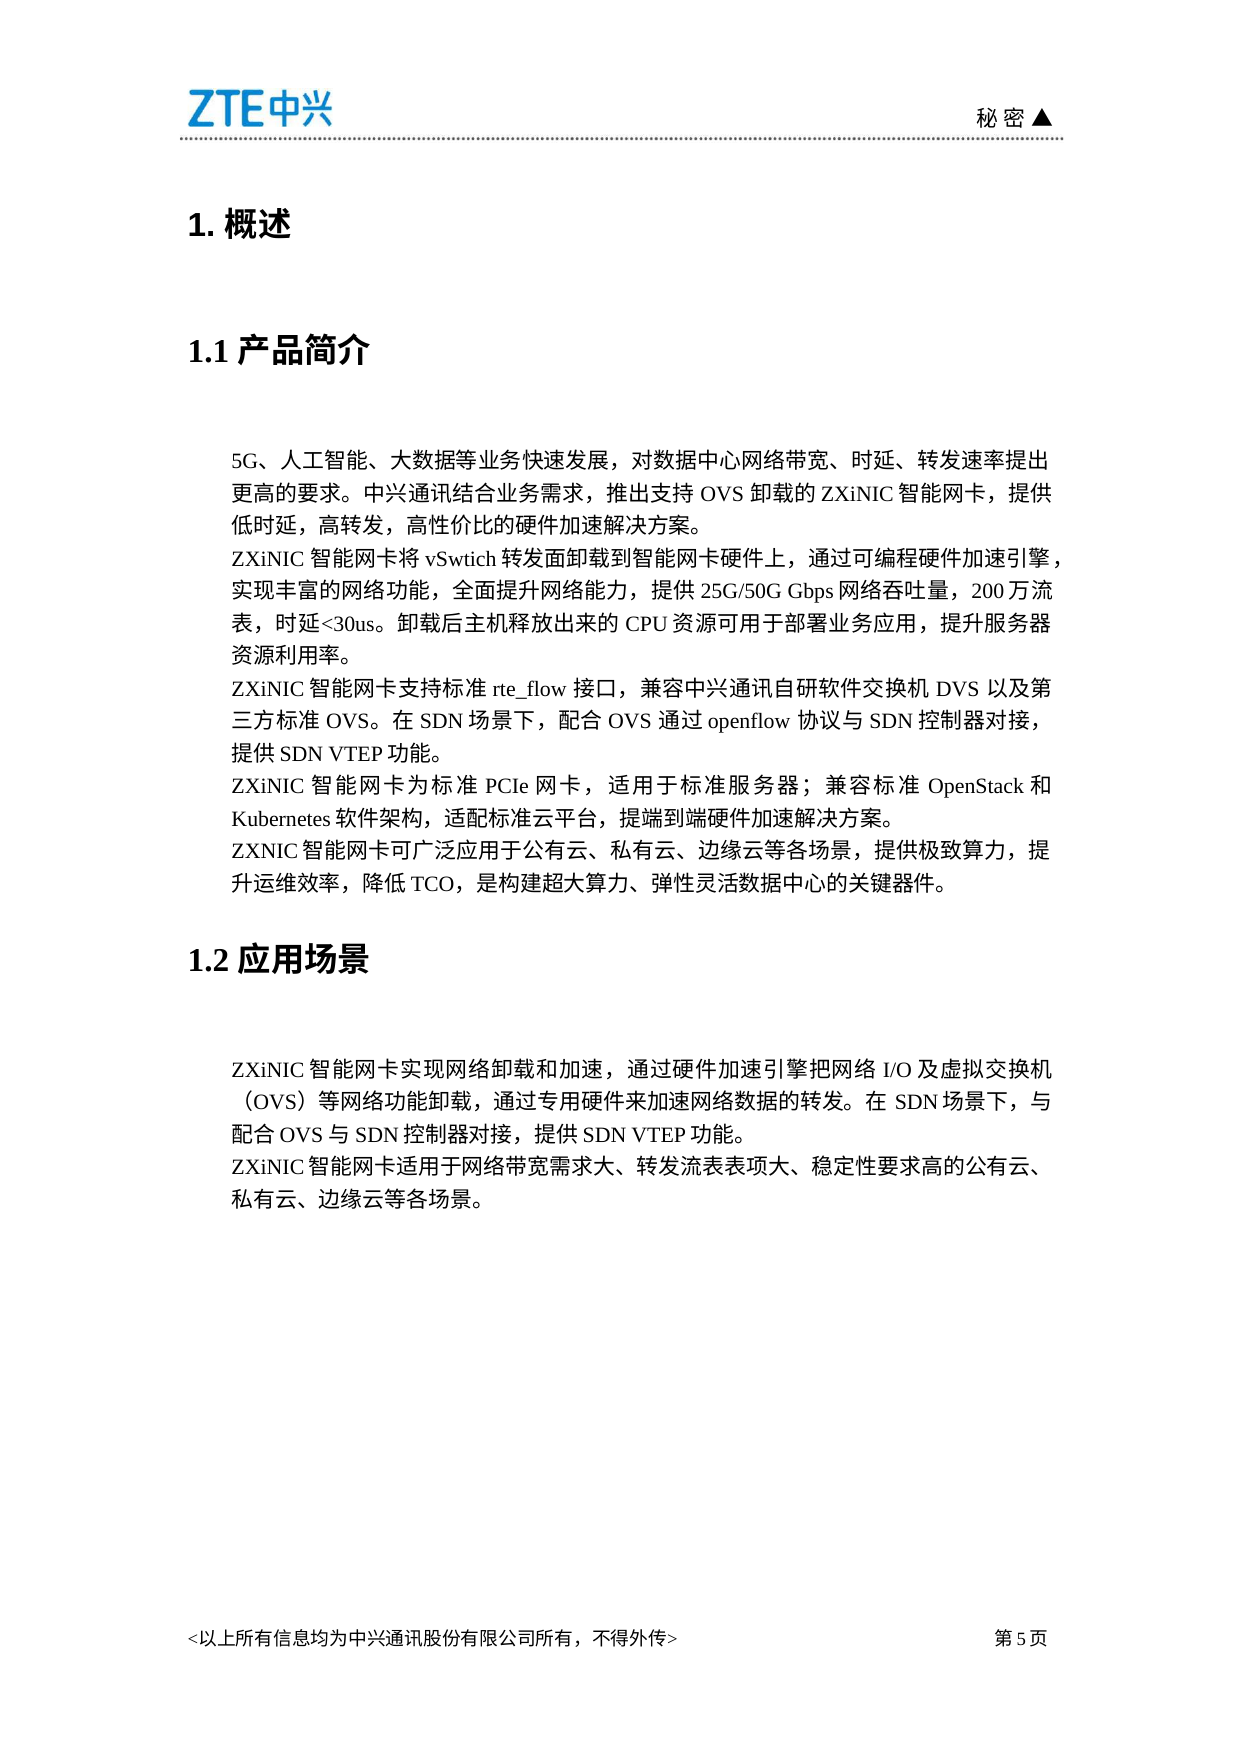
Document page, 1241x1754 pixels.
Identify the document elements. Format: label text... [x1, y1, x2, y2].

list ZXiNIC智能网卡支持标准rte_flow 接口，兼容中兴通讯自研软件交换机DVS 以及第三方标准OVS。在SDN场景下，配合OVS 通过openflow 协议与SDN控制器对接，提供SDN VTEP功能。 [231, 670, 1053, 768]
list 5G、人工智能、大数据等业务快速发展，对数据中心网络带宽、时延、转发速率提出更高的要求。中兴通讯结合业务需求，推出支持OVS 卸载的ZXiNIC智能网卡，提供低时延，高转发，高性价比的硬件加速解决方案。 [231, 443, 1053, 540]
list ZXiNIC智能网卡适用于网络带宽需求大、转发流表表项大、稳定性要求高的公有云、私有云、边缘云等各场景。 [231, 1149, 1053, 1214]
subtitle 应用场景 [187, 925, 1053, 990]
list ZXiNIC智能网卡实现网络卸载和加速，通过硬件加速引擎把网络I/O及虚拟交换机（OVS）等网络功能卸载，通过专用硬件来加速网络数据的转发。在SDN场景下，与配合OVS 与SDN控制器对接，提供SDN VTEP功能。 [231, 1051, 1053, 1149]
picture [187, 88, 333, 127]
list ZXiNIC智能网卡为标准PCIe网卡，适用于标准服务器；兼容标准OpenStack和Kubernetes软件架构，适配标准云平台，提端到端硬件加速解决方案。 [231, 768, 1053, 833]
subtitle 产品简介 [187, 316, 1053, 381]
subtitle 概述 [187, 189, 1053, 254]
picture [179, 134, 1064, 143]
list ZXiNIC 智能网卡将vSwtich转发面卸载到智能网卡硬件上，通过可编程硬件加速引擎，实现丰富的网络功能，全面提升网络能力，提供25G/50G Gbps网络吞吐量，200万流表，时延<30us。卸载后主机释放出来的CPU资源可用于部署业务应用，提升服务器资源利用率。 [231, 540, 1053, 670]
list ZXNIC智能网卡可广泛应用于公有云、私有云、边缘云等各场景，提供极致算力，提升运维效率，降低TCO，是构建超大算力、弹性灵活数据中心的关键器件。 [231, 833, 1053, 898]
